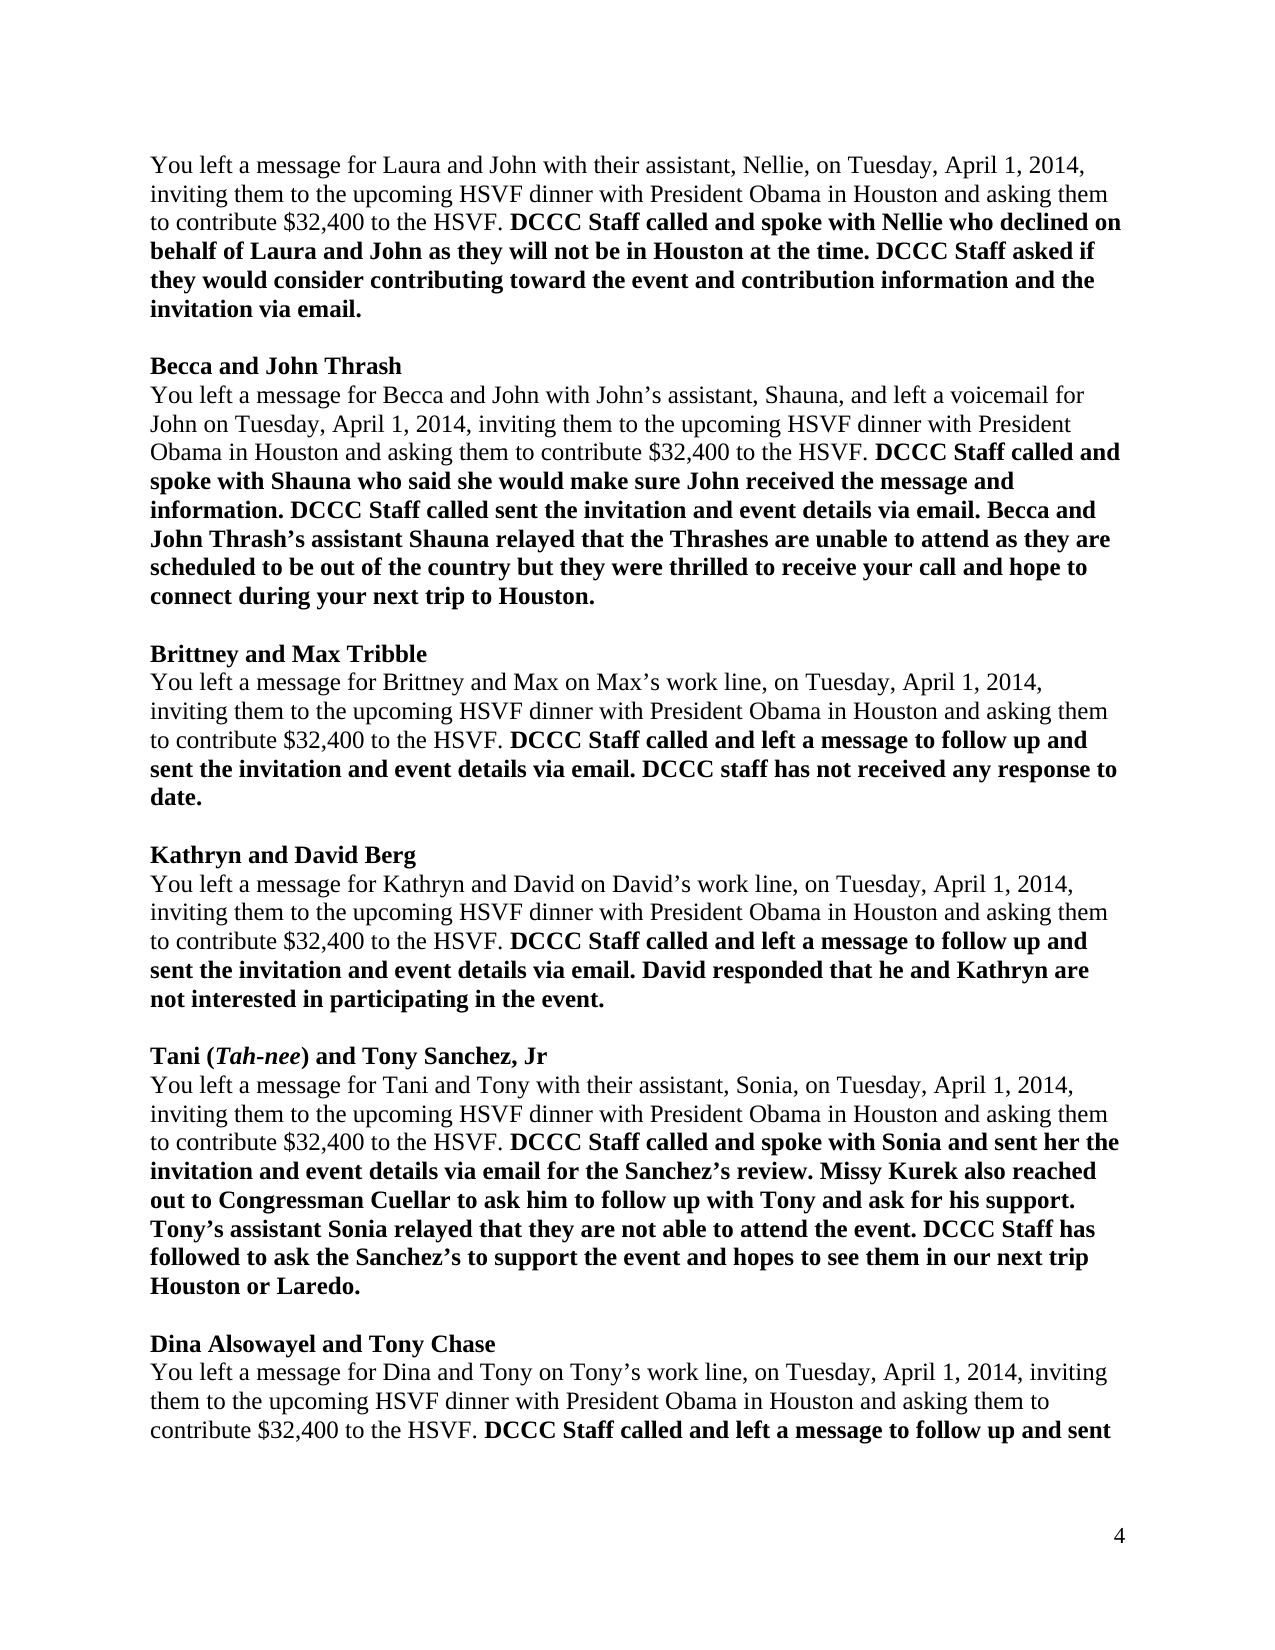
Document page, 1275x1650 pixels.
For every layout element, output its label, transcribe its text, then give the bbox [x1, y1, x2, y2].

text You left a message for Brittney and Max on Max’s work line, on Tuesday, April 1, 2014, inviting them to the upcoming HSVF dinner with President Obama in Houston and asking them to contribute $32,400 to the HSVF. DCCC Staff called and left a message to follow up and sent the invitation and event details via email. DCCC staff has not received any response to date. [150, 667, 1125, 811]
text You left a message for Laura and John with their assistant, Nellie, on Tuesday, April 1, 2014, inviting them to the upcoming HSVF dinner with President Obama in Houston and asking them to contribute $32,400 to the HSVF. DCCC Staff called and spoke with Nellie who declined on behalf of Laura and John as they will not be in Houston at the time. DCCC Staff asked if they would consider contributing toward the event and contribution information and the invitation via email. [150, 150, 1125, 322]
text Brittney and Max Tribble [150, 639, 1125, 667]
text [150, 1357, 1125, 1444]
text Dina Alsowayel and Tony Chase [150, 1329, 1125, 1357]
text You left a message for Kathryn and David on David’s work line, on Tuesday, April 1, 2014, inviting them to the upcoming HSVF dinner with President Obama in Houston and asking them to contribute $32,400 to the HSVF. DCCC Staff called and left a message to follow up and sent the invitation and event details via email. David responded that he and Kathryn are not interested in participating in the event. [150, 869, 1125, 1012]
text You left a message for Becca and John with John’s assistant, Shauna, and left a voicemail for John on Tuesday, April 1, 2014, inviting them to the upcoming HSVF dinner with President Obama in Houston and asking them to contribute $32,400 to the HSVF. DCCC Staff called and spoke with Shauna who said she would make sure John received the message and information. DCCC Staff called sent the invitation and event details via email. Becca and John Thrash’s assistant Shauna relayed that the Thrashes are unable to attend as they are scheduled to be out of the country but they were thrilled to receive your call and hope to connect during your next trip to Houston. [150, 380, 1125, 610]
text You left a message for Tani and Tony with their assistant, Sonia, on Tuesday, April 1, 2014, inviting them to the upcoming HSVF dinner with President Obama in Houston and asking them to contribute $32,400 to the HSVF. DCCC Staff called and spoke with Sonia and sent her the invitation and event details via email for the Sanchez’s review. Missy Kurek also reached out to Congressman Cuellar to ask him to follow up with Tony and ask for his support. Tony’s assistant Sonia relayed that they are not able to attend the event. DCCC Staff has followed to ask the Sanchez’s to support the event and hopes to see them in our next trip Houston or Laredo. [150, 1070, 1125, 1300]
text Tani (Tah-nee) and Tony Sanchez, Jr [150, 1041, 1125, 1070]
text Becca and John Thrash [150, 351, 1125, 380]
text Kathryn and David Berg [150, 840, 1125, 869]
